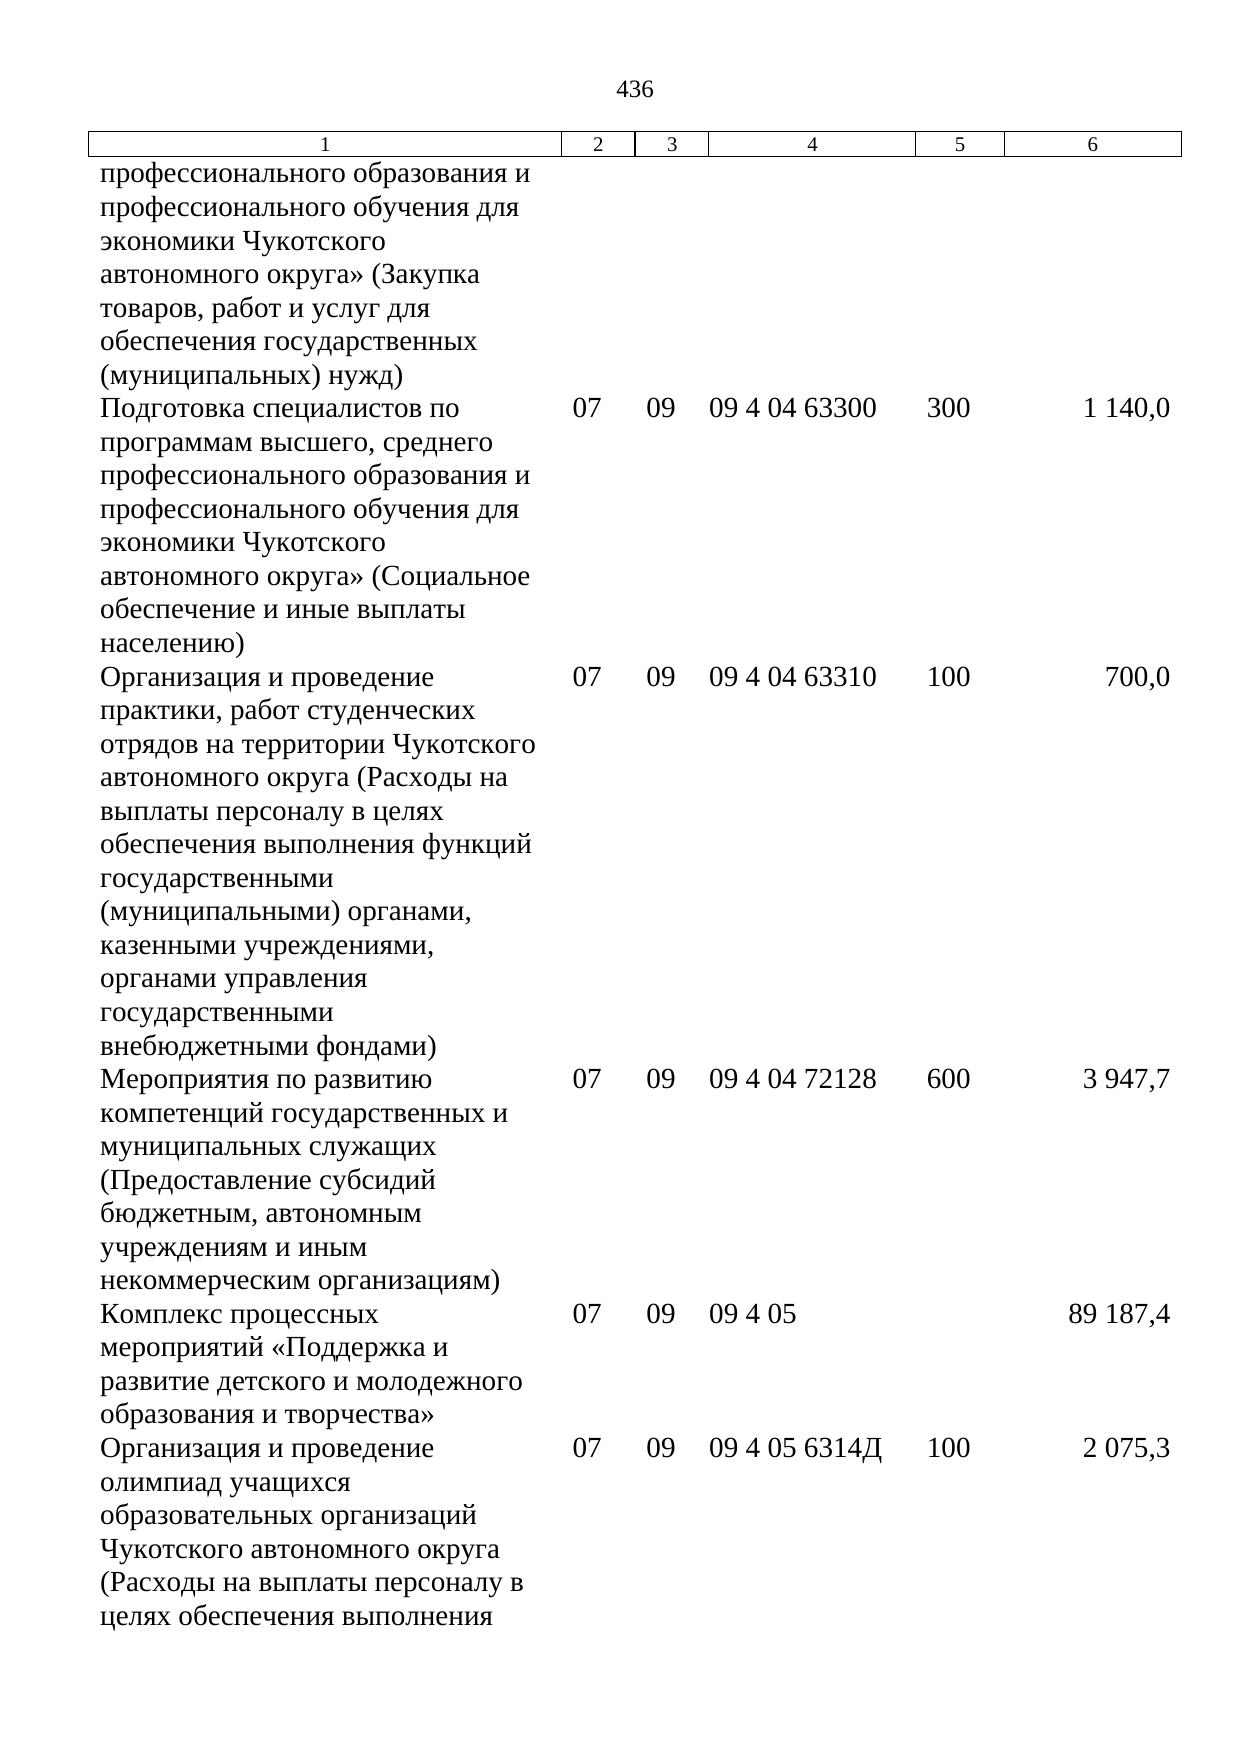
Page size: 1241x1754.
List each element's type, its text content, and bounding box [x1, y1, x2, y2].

table_header 6 [1005, 132, 1181, 156]
table_header 3 [636, 132, 708, 156]
table_header 4 [709, 132, 915, 156]
table_header 5 [916, 132, 1004, 156]
table_header 2 [562, 132, 634, 156]
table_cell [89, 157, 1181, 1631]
table_header 1 [89, 132, 561, 156]
